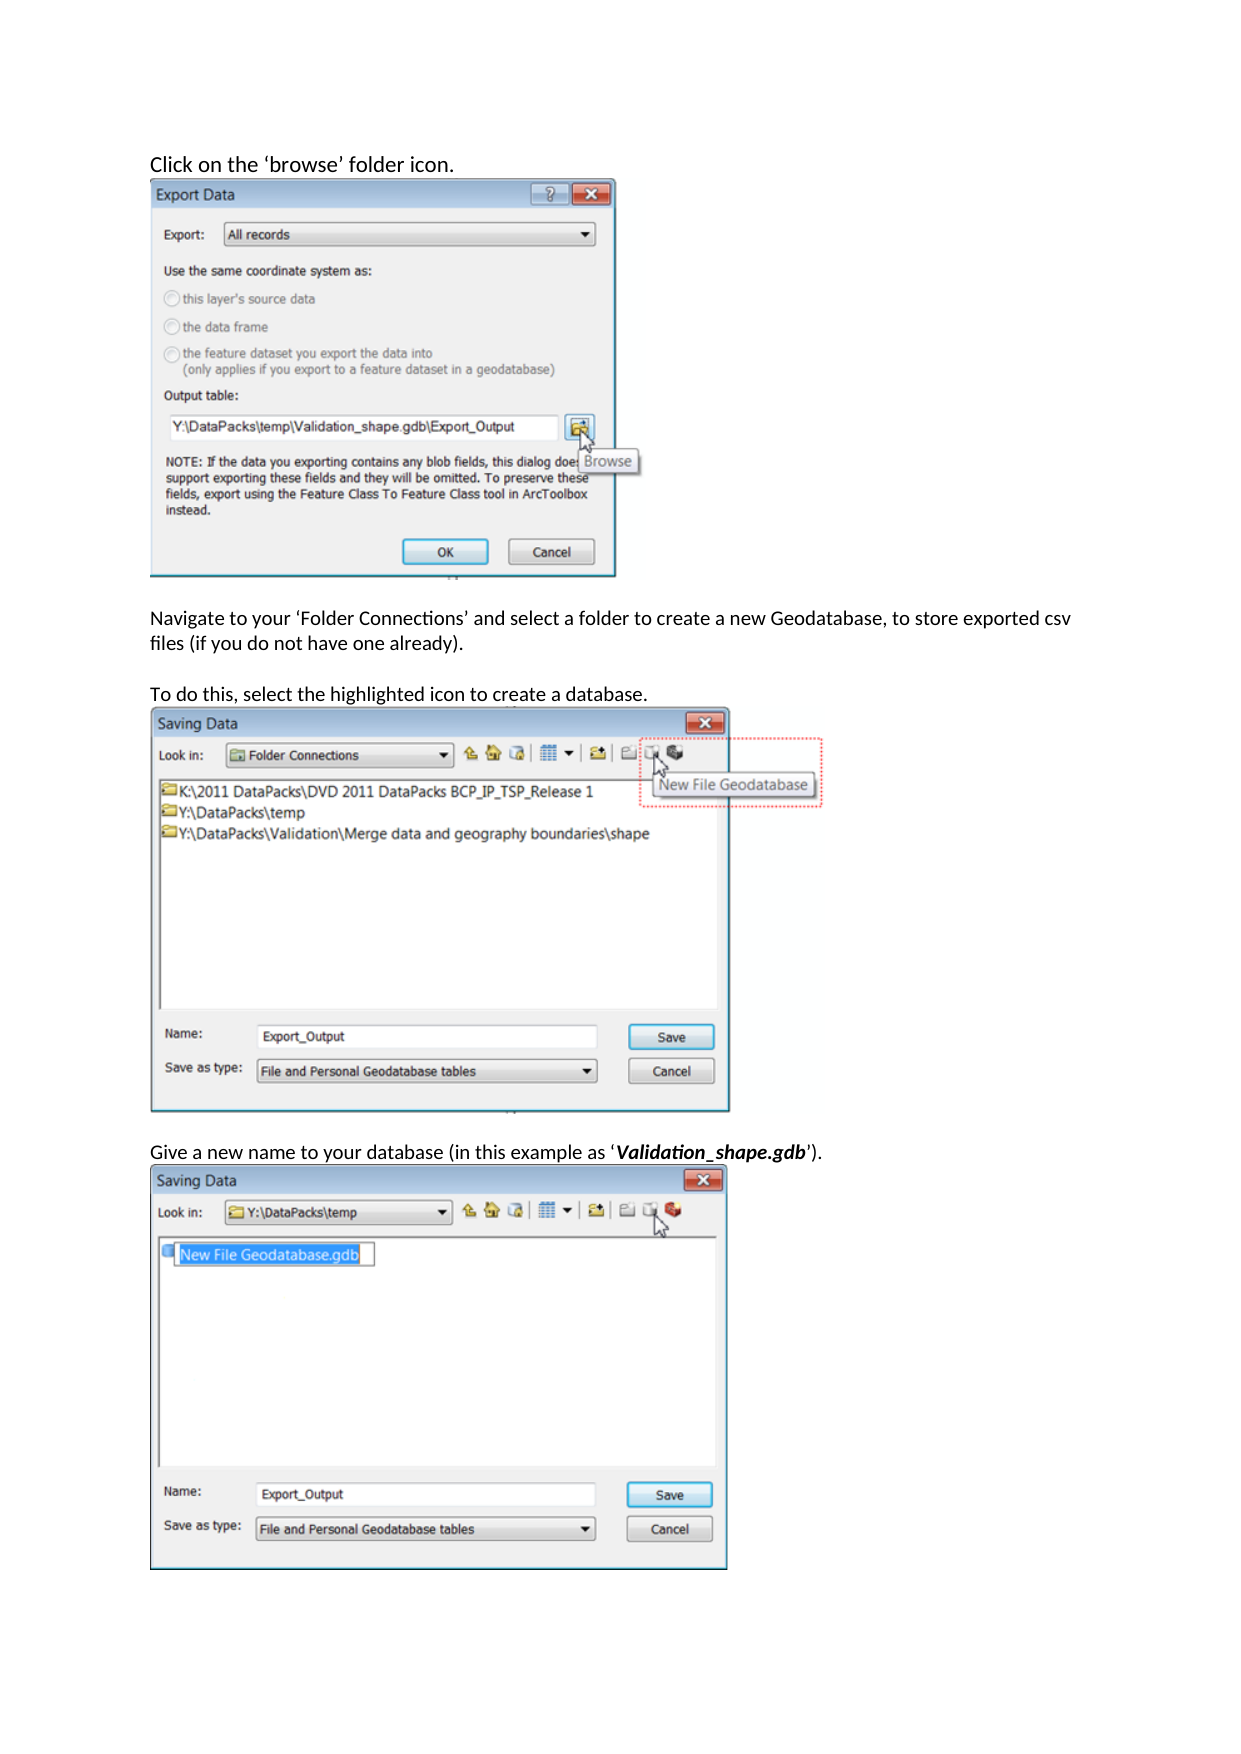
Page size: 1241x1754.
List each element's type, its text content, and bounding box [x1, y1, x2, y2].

text Give a new name to your database (in this example as ‘Validation_shape.gdb’). [150, 1139, 1090, 1165]
picture [150, 706, 826, 1114]
picture [150, 1164, 728, 1570]
text Navigate to your ‘Folder Connections’ and select a folder to create a new Geodatabase, to store exported csv files (if you do not have one already). [150, 605, 1090, 656]
text Click on the ‘browse’ folder icon. [150, 150, 1090, 178]
picture [150, 178, 647, 580]
